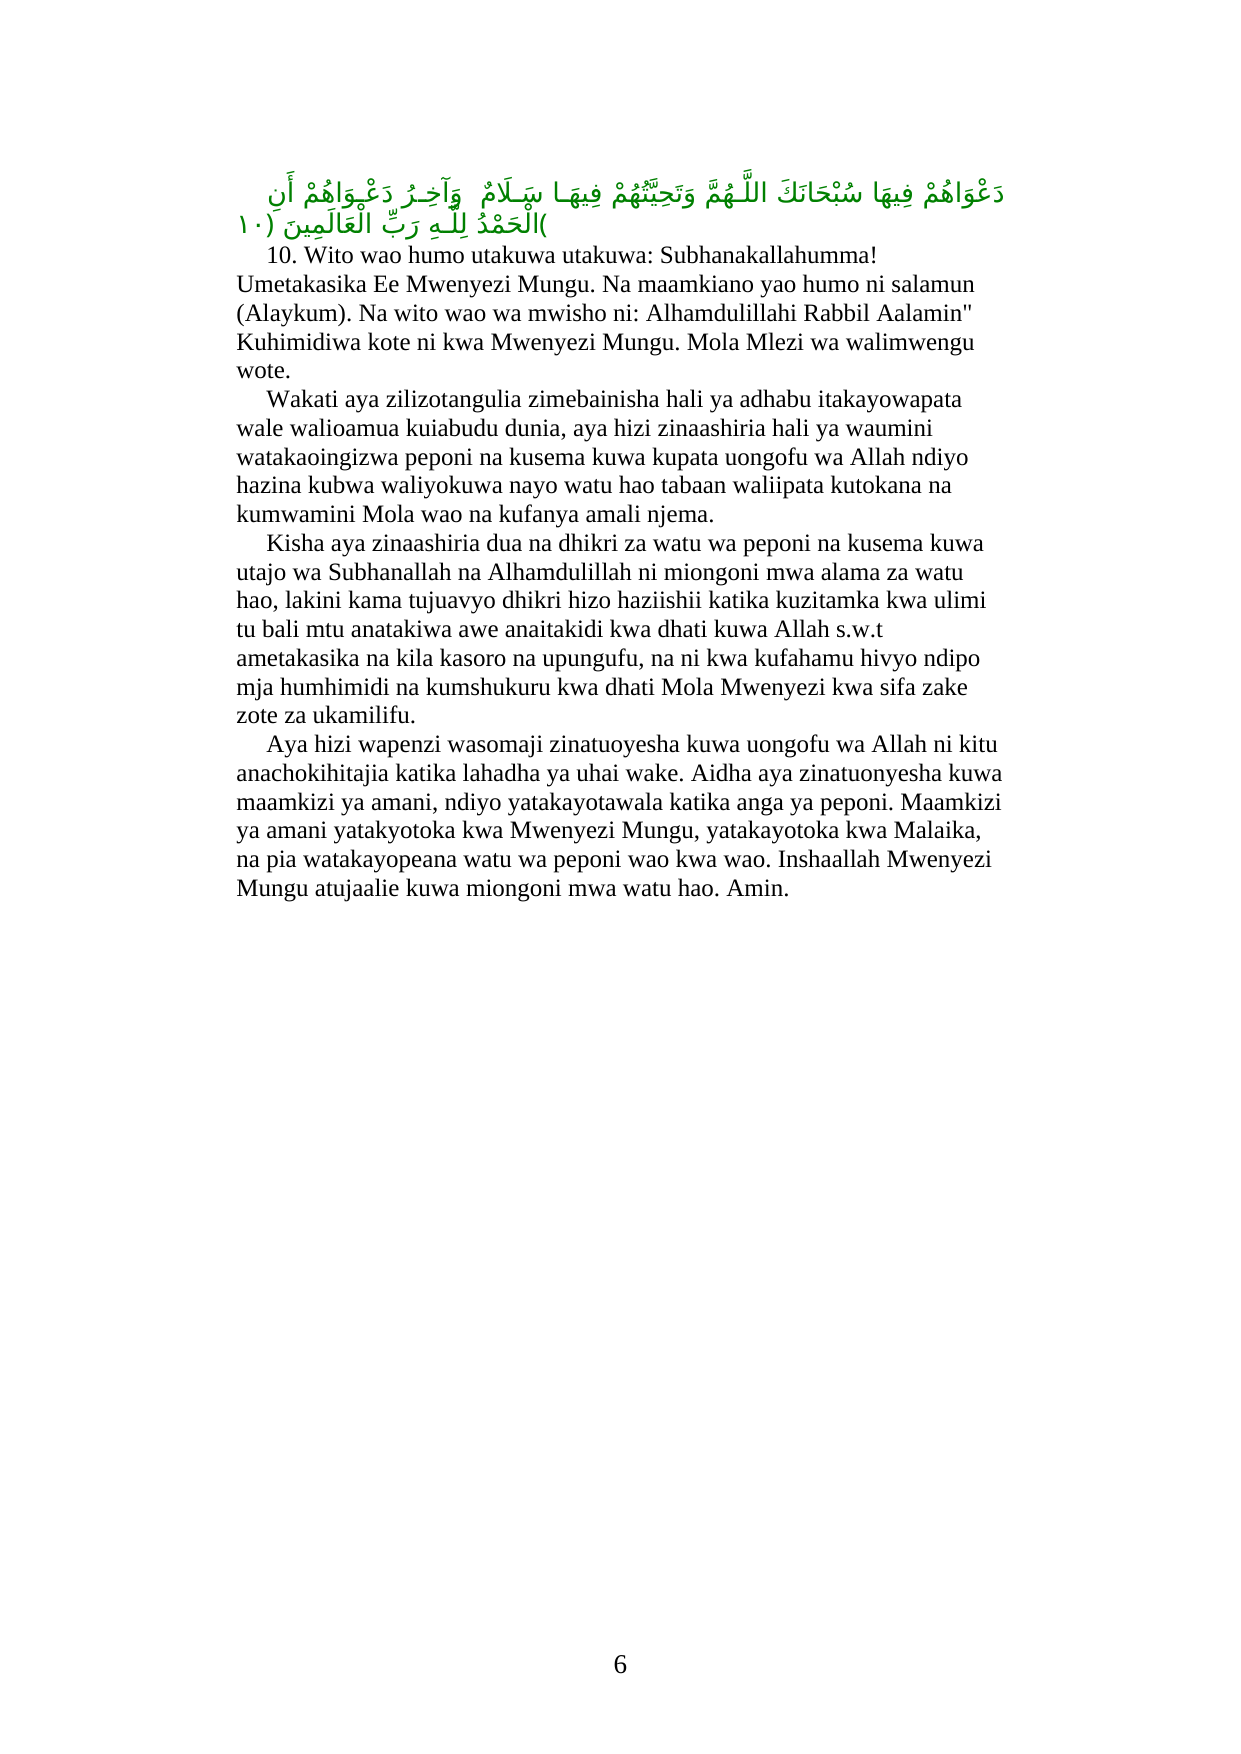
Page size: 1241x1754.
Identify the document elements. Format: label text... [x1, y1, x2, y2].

text دَعْوَاهُمْ فِيهَا سُبْحَانَكَ اللَّـهُمَّ وَتَحِيَّتُهُمْ فِيهَا سَلَامٌ وَآخِرُ دَعْوَاهُمْ أَنِ الْحَمْدُ لِلَّـهِ رَبِّ الْعَالَمِينَ ﴿١٠﴾ [236, 177, 1004, 240]
text Wakati aya zilizotangulia zimebainisha hali ya adhabu itakayowapata wale walioamua kuiabudu dunia, aya hizi zinaashiria hali ya waumini watakaoingizwa peponi na kusema kuwa kupata uongofu wa Allah ndiyo hazina kubwa waliyokuwa nayo watu hao tabaan waliipata kutokana na kumwamini Mola wao na kufanya amali njema. [236, 384, 1004, 528]
text Aya hizi wapenzi wasomaji zinatuoyesha kuwa uongofu wa Allah ni kitu anachokihitajia katika lahadha ya uhai wake. Aidha aya zinatuonyesha kuwa maamkizi ya amani, ndiyo yatakayotawala katika anga ya peponi. Maamkizi ya amani yatakyotoka kwa Mwenyezi Mungu, yatakayotoka kwa Malaika, na pia watakayopeana watu wa peponi wao kwa wao. Inshaallah Mwenyezi Mungu atujaalie kuwa miongoni mwa watu hao. Amin. [236, 729, 1004, 902]
text Kisha aya zinaashiria dua na dhikri za watu wa peponi na kusema kuwa utajo wa Subhanallah na Alhamdulillah ni miongoni mwa alama za watu hao, lakini kama tujuavyo dhikri hizo haziishii katika kuzitamka kwa ulimi tu bali mtu anatakiwa awe anaitakidi kwa dhati kuwa Allah s.w.t ametakasika na kila kasoro na upungufu, na ni kwa kufahamu hivyo ndipo mja humhimidi na kumshukuru kwa dhati Mola Mwenyezi kwa sifa zake zote za ukamilifu. [236, 528, 1004, 729]
text 10. Wito wao humo utakuwa utakuwa: Subhanakallahumma! Umetakasika Ee Mwenyezi Mungu. Na maamkiano yao humo ni salamun (Alaykum). Na wito wao wa mwisho ni: Alhamdulillahi Rabbil Aalamin" Kuhimidiwa kote ni kwa Mwenyezi Mungu. Mola Mlezi wa walimwengu wote. [236, 240, 1004, 384]
